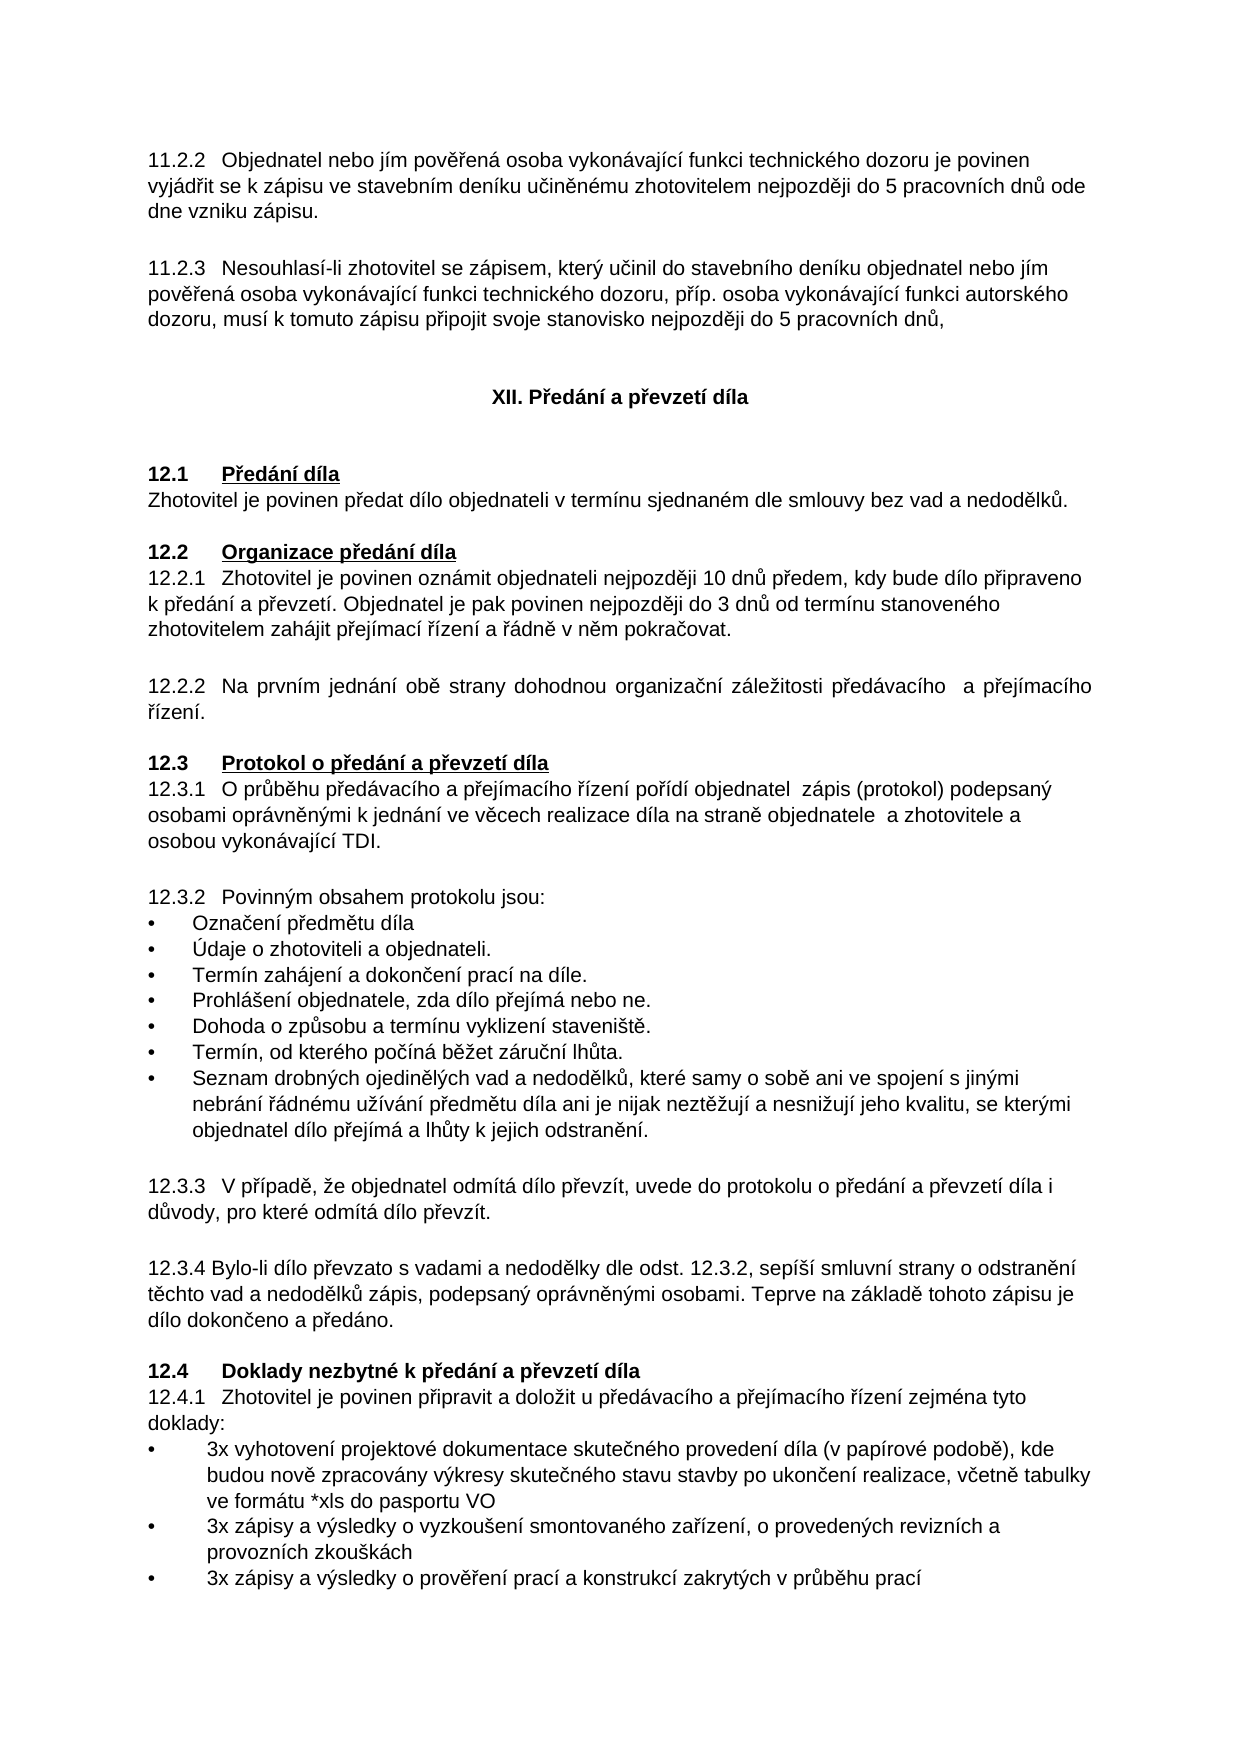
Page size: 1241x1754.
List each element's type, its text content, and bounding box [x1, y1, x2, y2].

list Termín, od kterého počíná běžet záruční lhůta. [148, 1040, 1093, 1064]
text 12.2.2 Na prvním jednání obě strany dohodnou organizační záležitosti předávacího a přejímacího řízení. [148, 674, 1093, 723]
list 3x zápisy a výsledky o prověření prací a konstrukcí zakrytých v průběhu prací [148, 1566, 1093, 1590]
list Prohlášení objednatele, zda dílo přejímá nebo ne. [148, 988, 1093, 1012]
text 11.2.2 Objednatel nebo jím pověřená osoba vykonávající funkci technického dozoru je povinen vyjádřit se k zápisu ve stavebním deníku učiněnému zhotovitelem nejpozději do 5 pracovních dnů ode dne vzniku zápisu. [148, 148, 1093, 253]
list Termín zahájení a dokončení prací na díle. [148, 962, 1093, 986]
text Zhotovitel je povinen předat dílo objednateli v termínu sjednaném dle smlouvy bez vad a nedodělků. [148, 488, 1093, 512]
list Označení předmětu díla [148, 911, 1093, 935]
text 12.3.1 O průběhu předávacího a přejímacího řízení pořídí objednatel zápis (protokol) podepsaný osobami oprávněnými k jednání ve věcech realizace díla na straně objednatele a zhotovitele a osobou vykonávající TDI. [148, 777, 1093, 883]
text 12.3.4 Bylo-li dílo převzato s vadami a nedodělky dle odst. 12.3.2, sepíší smluvní strany o odstranění těchto vad a nedodělků zápis, podepsaný oprávněnými osobami. Teprve na základě tohoto zápisu je dílo dokončeno a předáno. [148, 1256, 1093, 1332]
text 12.4.1 Zhotovitel je povinen připravit a doložit u předávacího a přejímacího řízení zejména tyto doklady: [148, 1385, 1093, 1435]
list Dohoda o způsobu a termínu vyklizení staveniště. [148, 1014, 1093, 1038]
text 12.3.2 Povinným obsahem protokolu jsou: [148, 885, 1093, 909]
list 3x vyhotovení projektové dokumentace skutečného provedení díla (v papírové podobě), kde budou nově zpracovány výkresy skutečného stavu stavby po ukončení realizace, včetně tabulky ve formátu *xls do pasportu VO [148, 1437, 1093, 1512]
text 12.3 Protokol o předání a převzetí díla [148, 751, 1093, 775]
list Seznam drobných ojedinělých vad a nedodělků, které samy o sobě ani ve spojení s jinými nebrání řádnému užívání předmětu díla ani je nijak neztěžují a nesnižují jeho kvalitu, se kterými objednatel dílo přejímá a lhůty k jejich odstranění. [148, 1066, 1093, 1172]
text 12.3.3 V případě, že objednatel odmítá dílo převzít, uvede do protokolu o předání a převzetí díla i důvody, pro které odmítá dílo převzít. [148, 1174, 1093, 1254]
text 12.1 Předání díla [148, 462, 1093, 486]
list 3x zápisy a výsledky o vyzkoušení smontovaného zařízení, o provedených revizních a provozních zkouškách [148, 1514, 1093, 1564]
text XII. Předání a převzetí díla [148, 385, 1093, 409]
text 11.2.3 Nesouhlasí-li zhotovitel se zápisem, který učinil do stavebního deníku objednatel nebo jím pověřená osoba vykonávající funkci technického dozoru, příp. osoba vykonávající funkci autorského dozoru, musí k tomuto zápisu připojit svoje stanovisko nejpozději do 5 pracovních dnů, [148, 256, 1093, 331]
text 12.2 Organizace předání díla [148, 540, 1093, 564]
list Údaje o zhotoviteli a objednateli. [148, 937, 1093, 961]
text 12.2.1 Zhotovitel je povinen oznámit objednateli nejpozději 10 dnů předem, kdy bude dílo připraveno k předání a převzetí. Objednatel je pak povinen nejpozději do 3 dnů od termínu stanoveného zhotovitelem zahájit přejímací řízení a řádně v něm pokračovat. [148, 566, 1093, 671]
text 12.4 Doklady nezbytné k předání a převzetí díla [148, 1359, 1093, 1383]
